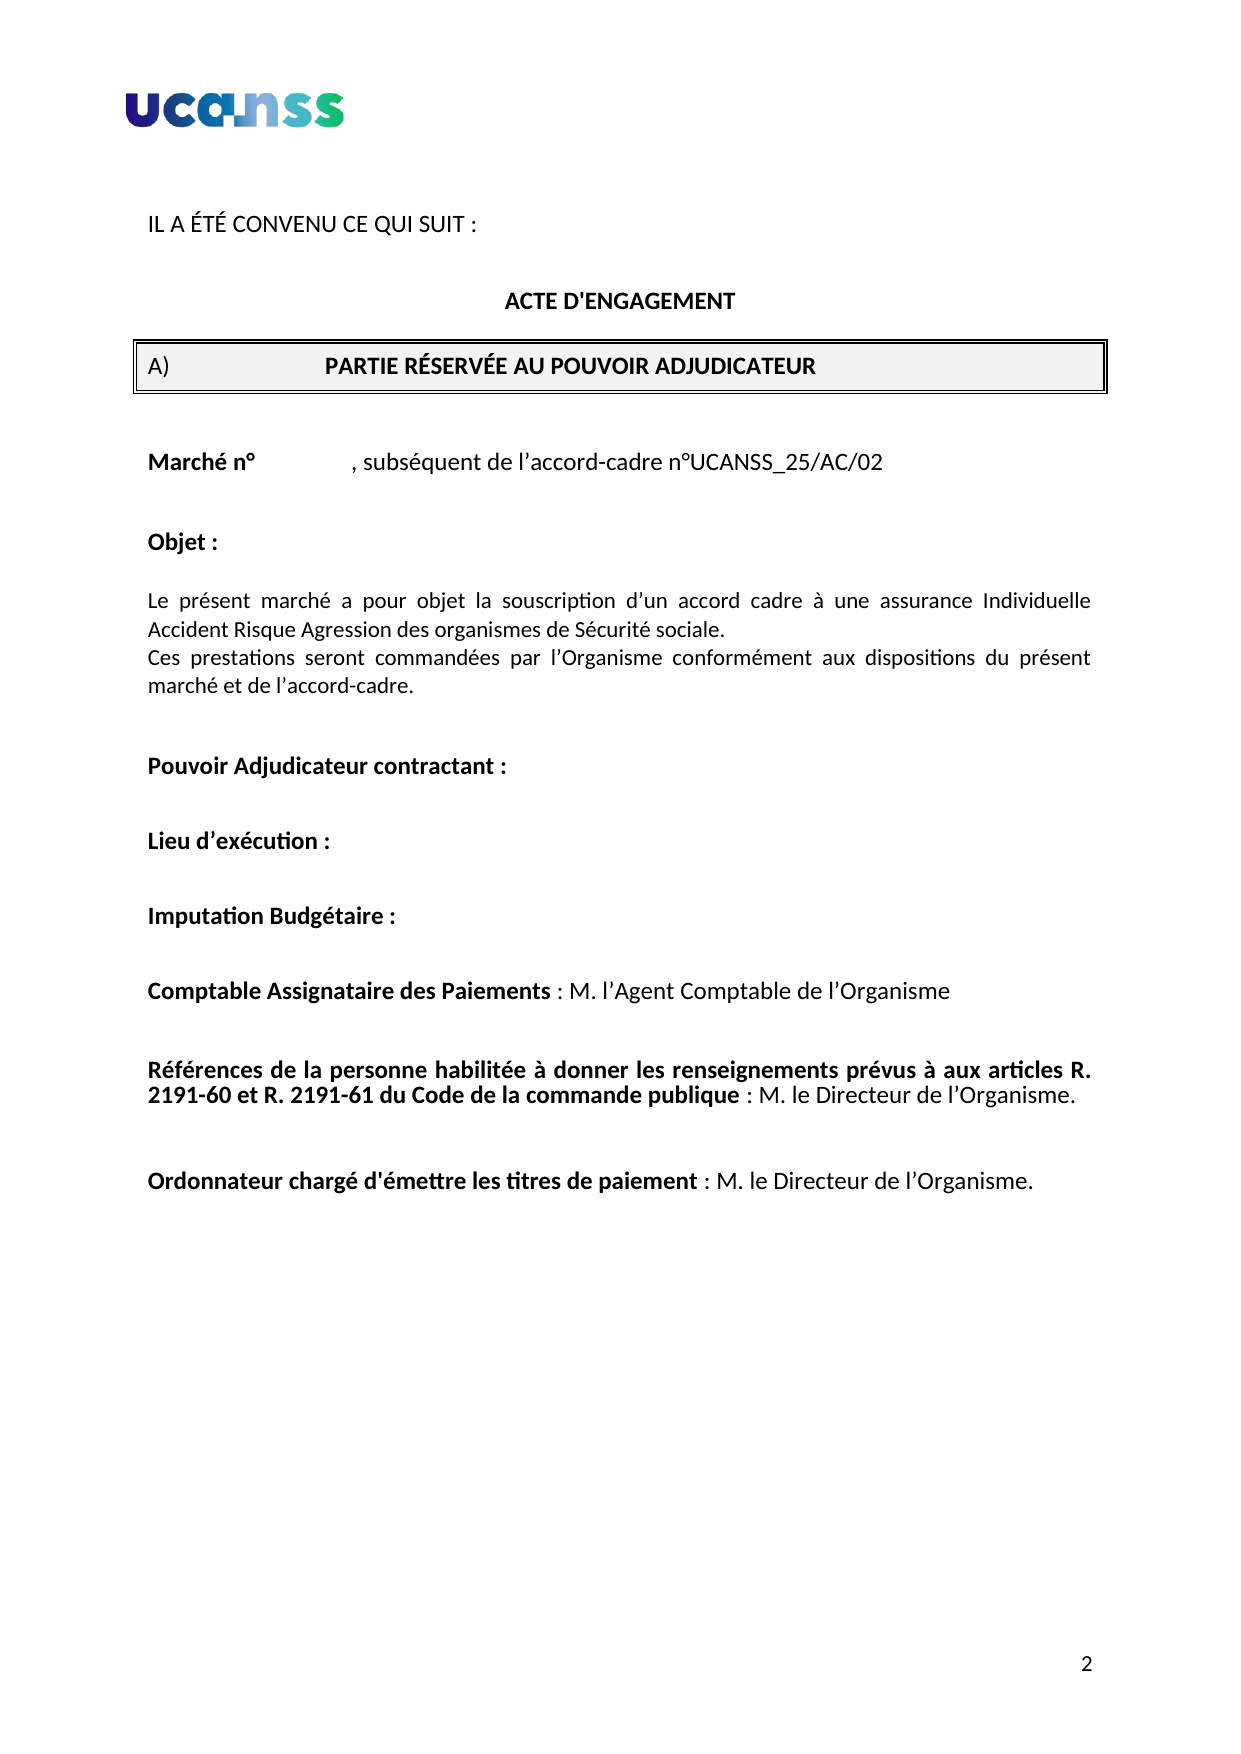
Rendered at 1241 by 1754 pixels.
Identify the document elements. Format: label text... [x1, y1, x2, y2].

text Comptable Assignataire des Paiements : M. l’Agent Comptable de l’Organisme [148, 979, 1093, 1004]
text Marché n° , subséquent de l’accord-cadre n°UCANSS_25/AC/02 [148, 451, 1093, 476]
text ACTE D'ENGAGEMENT [148, 289, 1093, 314]
text Ces prestations seront commandées par l’Organisme conformément aux dispositions du présent marché et de l’accord-cadre. [148, 643, 1093, 699]
text Imputation Budgétaire : [148, 904, 1093, 929]
text Objet : [148, 526, 1093, 556]
text Ordonnateur chargé d'émettre les titres de paiement : M. le Directeur de l’Organisme. [148, 1169, 1093, 1194]
text Pouvoir Adjudicateur contractant : [148, 754, 1093, 779]
text Lieu d’exécution : [148, 829, 1093, 854]
text IL A ÉTÉ CONVENU CE QUI SUIT : [148, 209, 1093, 239]
text Références de la personne habilitée à donner les renseignements prévus à aux articles R. 2191-60 et R. 2191-61 du Code de la commande publique : M. le Directeur de l’Organisme. [148, 1058, 1093, 1108]
text Le présent marché a pour objet la souscription d’un accord cadre à une assurance Individuelle Accident Risque Agression des organismes de Sécurité sociale. [148, 587, 1093, 643]
picture [123, 39, 346, 182]
